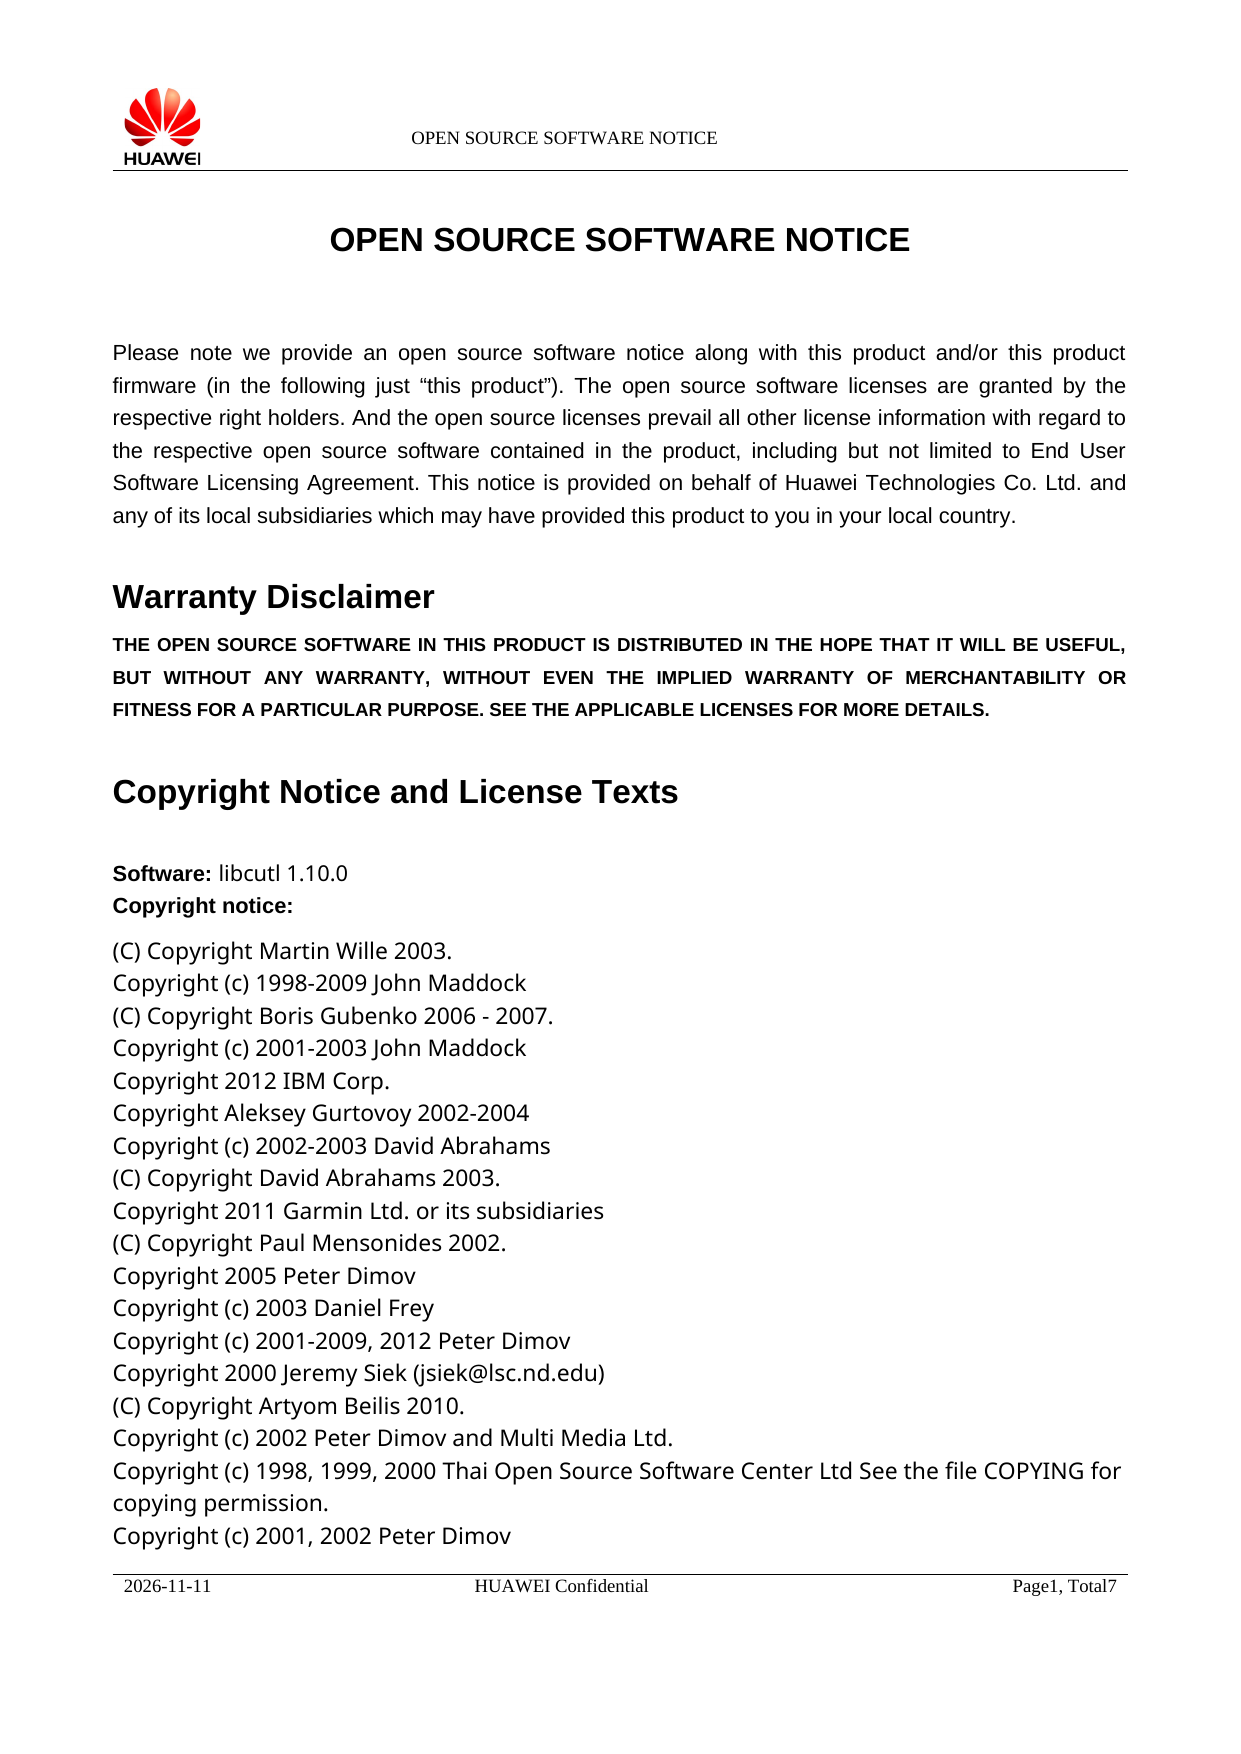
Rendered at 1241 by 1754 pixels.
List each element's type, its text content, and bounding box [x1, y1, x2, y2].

title Software: libcutl 1.10.0 [112, 856, 1128, 889]
text Please note we provide an open source software notice along with this product and/or this product firmware (in the following just “this product”). The open source software licenses are granted by the respective right holders. And the open source licenses prevail all other license information with regard to the respective open source software contained in the product, including but not limited to End User Software Licensing Agreement. This notice is provided on behalf of Huawei Technologies Co. Ltd. and any of its local subsidiaries which may have provided this product to you in your local country. [112, 336, 1128, 531]
text Warranty Disclaimer [112, 564, 1128, 629]
text OPEN SOURCE SOFTWARE NOTICE [112, 206, 1128, 271]
text The open source software in this product is distributed in the hope that it will be useful, but WITHOUT ANY WARRANTY, without even the implied warranty of MERCHANTABILITY or FITNESS FOR A PARTICULAR PURPOSE. See the applicable licenses for more details. [112, 629, 1128, 726]
text Copyright notice: [112, 889, 1128, 921]
text Copyright Notice and License Texts [112, 759, 1128, 824]
picture [124, 88, 201, 165]
